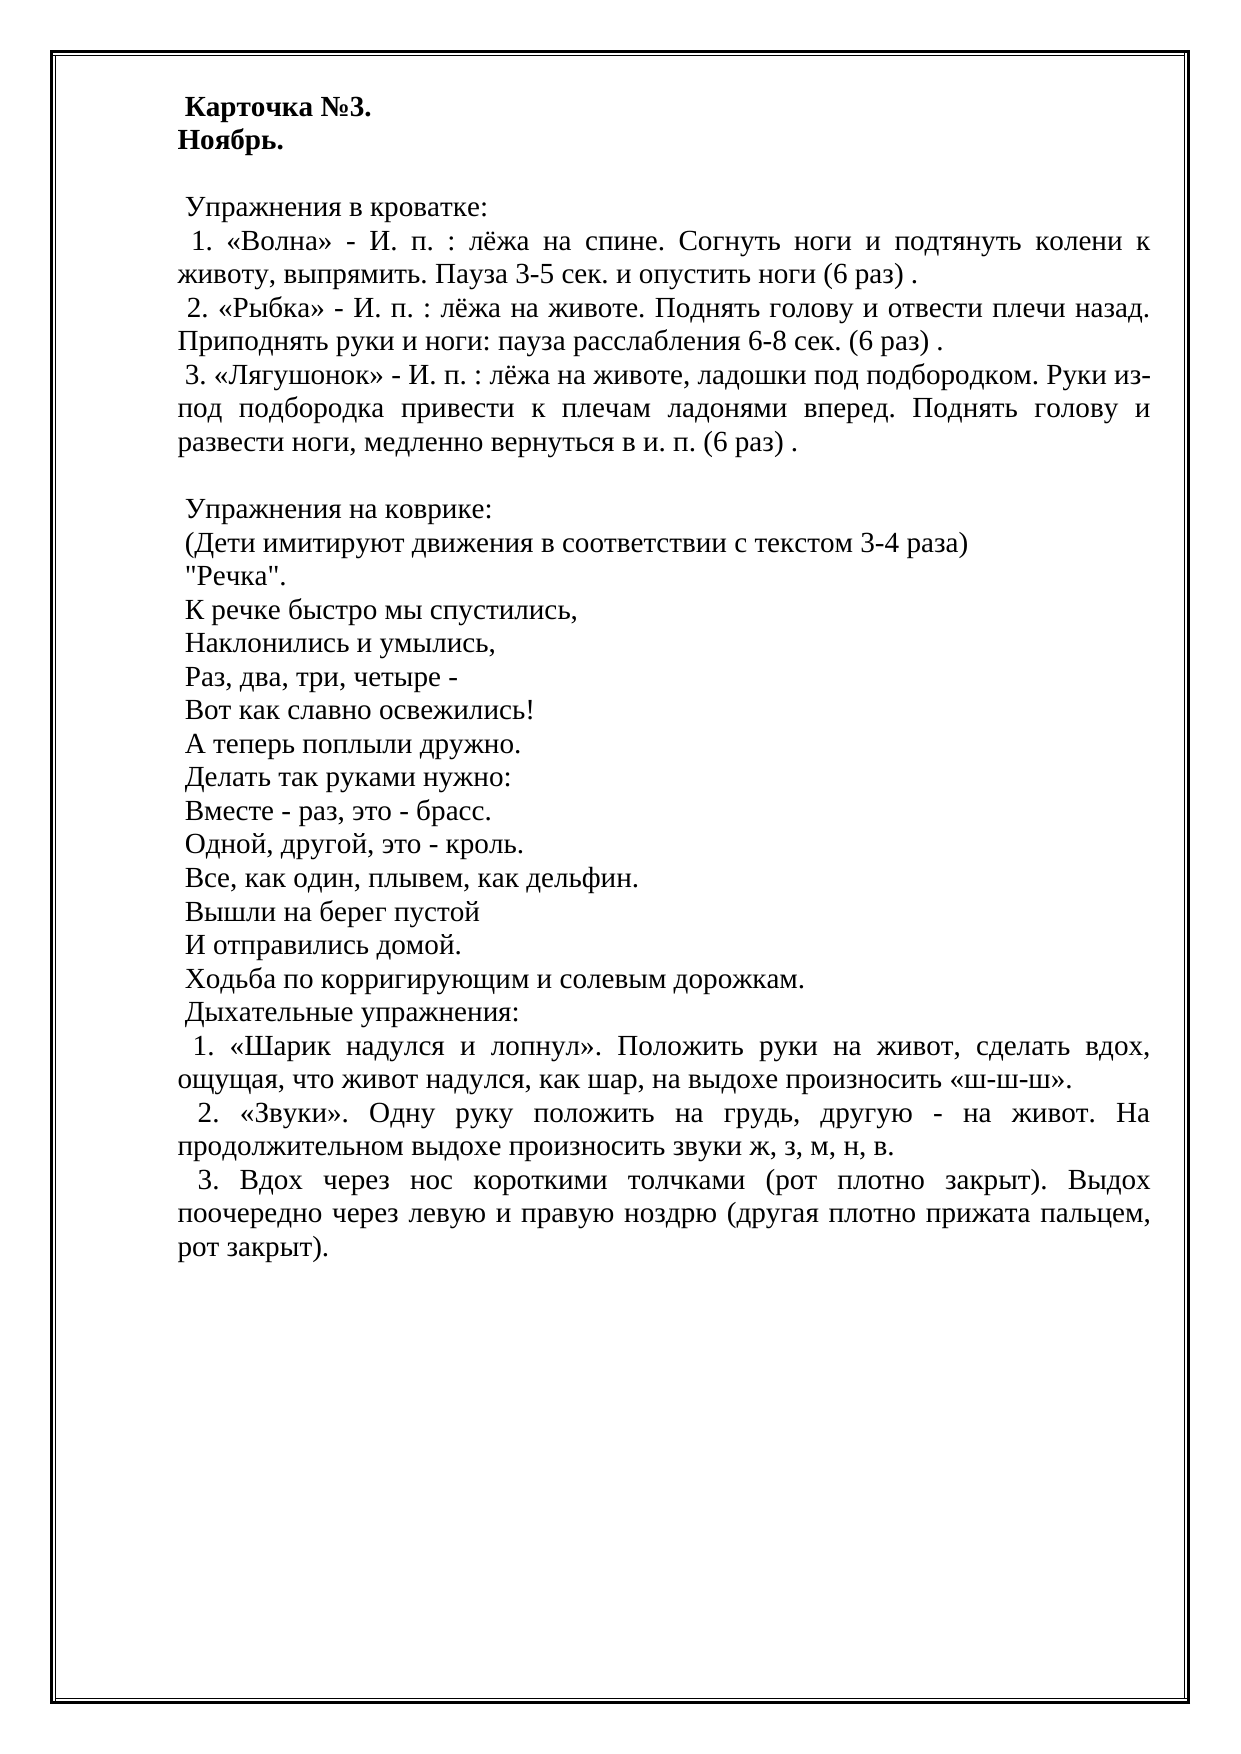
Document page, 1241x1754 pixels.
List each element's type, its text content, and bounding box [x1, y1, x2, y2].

text Делать так руками нужно: [177, 759, 1152, 793]
text А теперь поплыли дружно. [177, 726, 1152, 759]
text Дыхательные упражнения: [177, 994, 1152, 1028]
text Вот как славно освежились! [177, 692, 1152, 726]
text Раз, два, три, четыре - [177, 659, 1152, 692]
text И отправились домой. [177, 927, 1152, 961]
text Ноябрь. [177, 122, 1152, 156]
text К речке быстро мы спустились, [177, 592, 1152, 625]
text Одной, другой, это - кроль. [177, 827, 1152, 860]
text Наклонились и умылись, [177, 625, 1152, 659]
text 1. «Шарик надулся и лопнул». Положить руки на живот, сделать вдох, ощущая, что живот надулся, как шар, на выдохе произносить «ш-ш-ш». [177, 1028, 1152, 1095]
text Вышли на берег пустой [177, 894, 1152, 927]
text Все, как один, плывем, как дельфин. [177, 860, 1152, 894]
text (Дети имитируют движения в соответствии с текстом 3-4 раза) [177, 525, 1152, 558]
text 3. Вдох через нос короткими толчками (рот плотно закрыт). Выдох поочередно через левую и правую ноздрю (другая плотно прижата пальцем, рот закрыт). [177, 1162, 1152, 1263]
text Упражнения в кроватке: [177, 189, 1152, 223]
text 2. «Рыбка» - И. п. : лёжа на животе. Поднять голову и отвести плечи назад. Приподнять руки и ноги: пауза расслабления 6-8 сек. (6 раз) . [177, 290, 1152, 357]
text Упражнения на коврике: [177, 491, 1152, 525]
text 1. «Волна» - И. п. : лёжа на спине. Согнуть ноги и подтянуть колени к животу, выпрямить. Пауза 3-5 сек. и опустить ноги (6 раз) . [177, 223, 1152, 290]
text 3. «Лягушонок» - И. п. : лёжа на животе, ладошки под подбородком. Руки из-под подбородка привести к плечам ладонями вперед. Поднять голову и развести ноги, медленно вернуться в и. п. (6 раз) . [177, 357, 1152, 458]
text Ходьба по корригирующим и солевым дорожкам. [177, 961, 1152, 994]
text Вместе - раз, это - брасс. [177, 793, 1152, 827]
text "Речка". [177, 558, 1152, 592]
text Карточка №3. [177, 89, 1152, 122]
text 2. «Звуки». Одну руку положить на грудь, другую - на живот. На продолжительном выдохе произносить звуки ж, з, м, н, в. [177, 1095, 1152, 1162]
